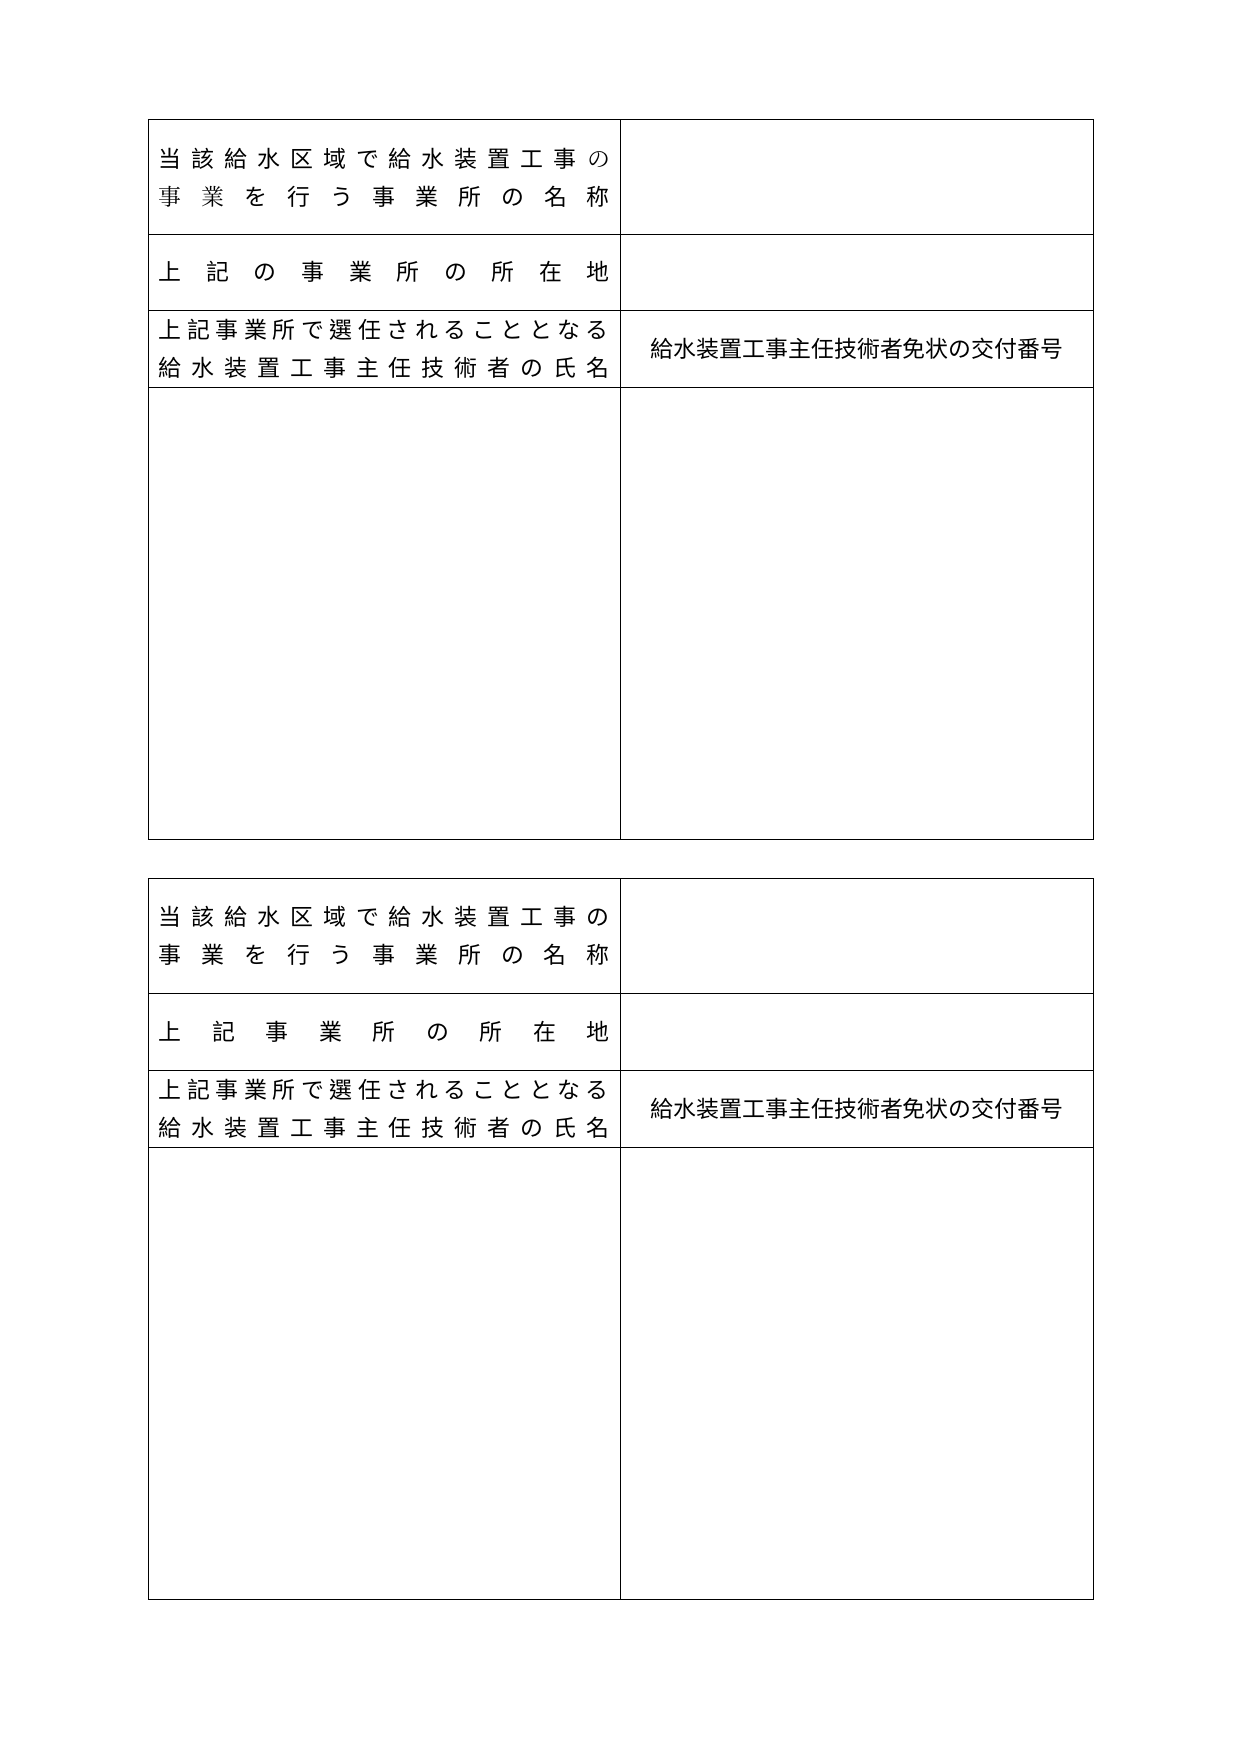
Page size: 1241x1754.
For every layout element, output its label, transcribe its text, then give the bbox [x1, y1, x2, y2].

table_cell [621, 388, 1093, 839]
table_cell 当該給水区域で給水装置工事の 事業を行う事業所の名称 [149, 120, 620, 233]
table_header [621, 879, 1093, 993]
table_cell [621, 120, 1093, 233]
table_header 当該給水区域で給水装置工事の 事業を行う事業所の名称 [149, 879, 620, 993]
table_cell [149, 388, 620, 839]
table_cell 給水装置工事主任技術者免状の交付番号 [621, 1071, 1093, 1147]
table_cell [621, 994, 1093, 1070]
table_cell [621, 235, 1093, 310]
table_cell 上記事業所で選任されることとなる 給水装置工事主任技術者の氏名 [149, 1071, 620, 1147]
table_cell 上記事業所で選任されることとなる 給水装置工事主任技術者の氏名 [149, 311, 620, 387]
table_cell [621, 1148, 1093, 1599]
table_cell 上記の事業所の所在地 [149, 235, 620, 310]
table_cell 上記事業所の所在地 [149, 994, 620, 1070]
table_cell [149, 1148, 620, 1599]
table_cell 給水装置工事主任技術者免状の交付番号 [621, 311, 1093, 387]
